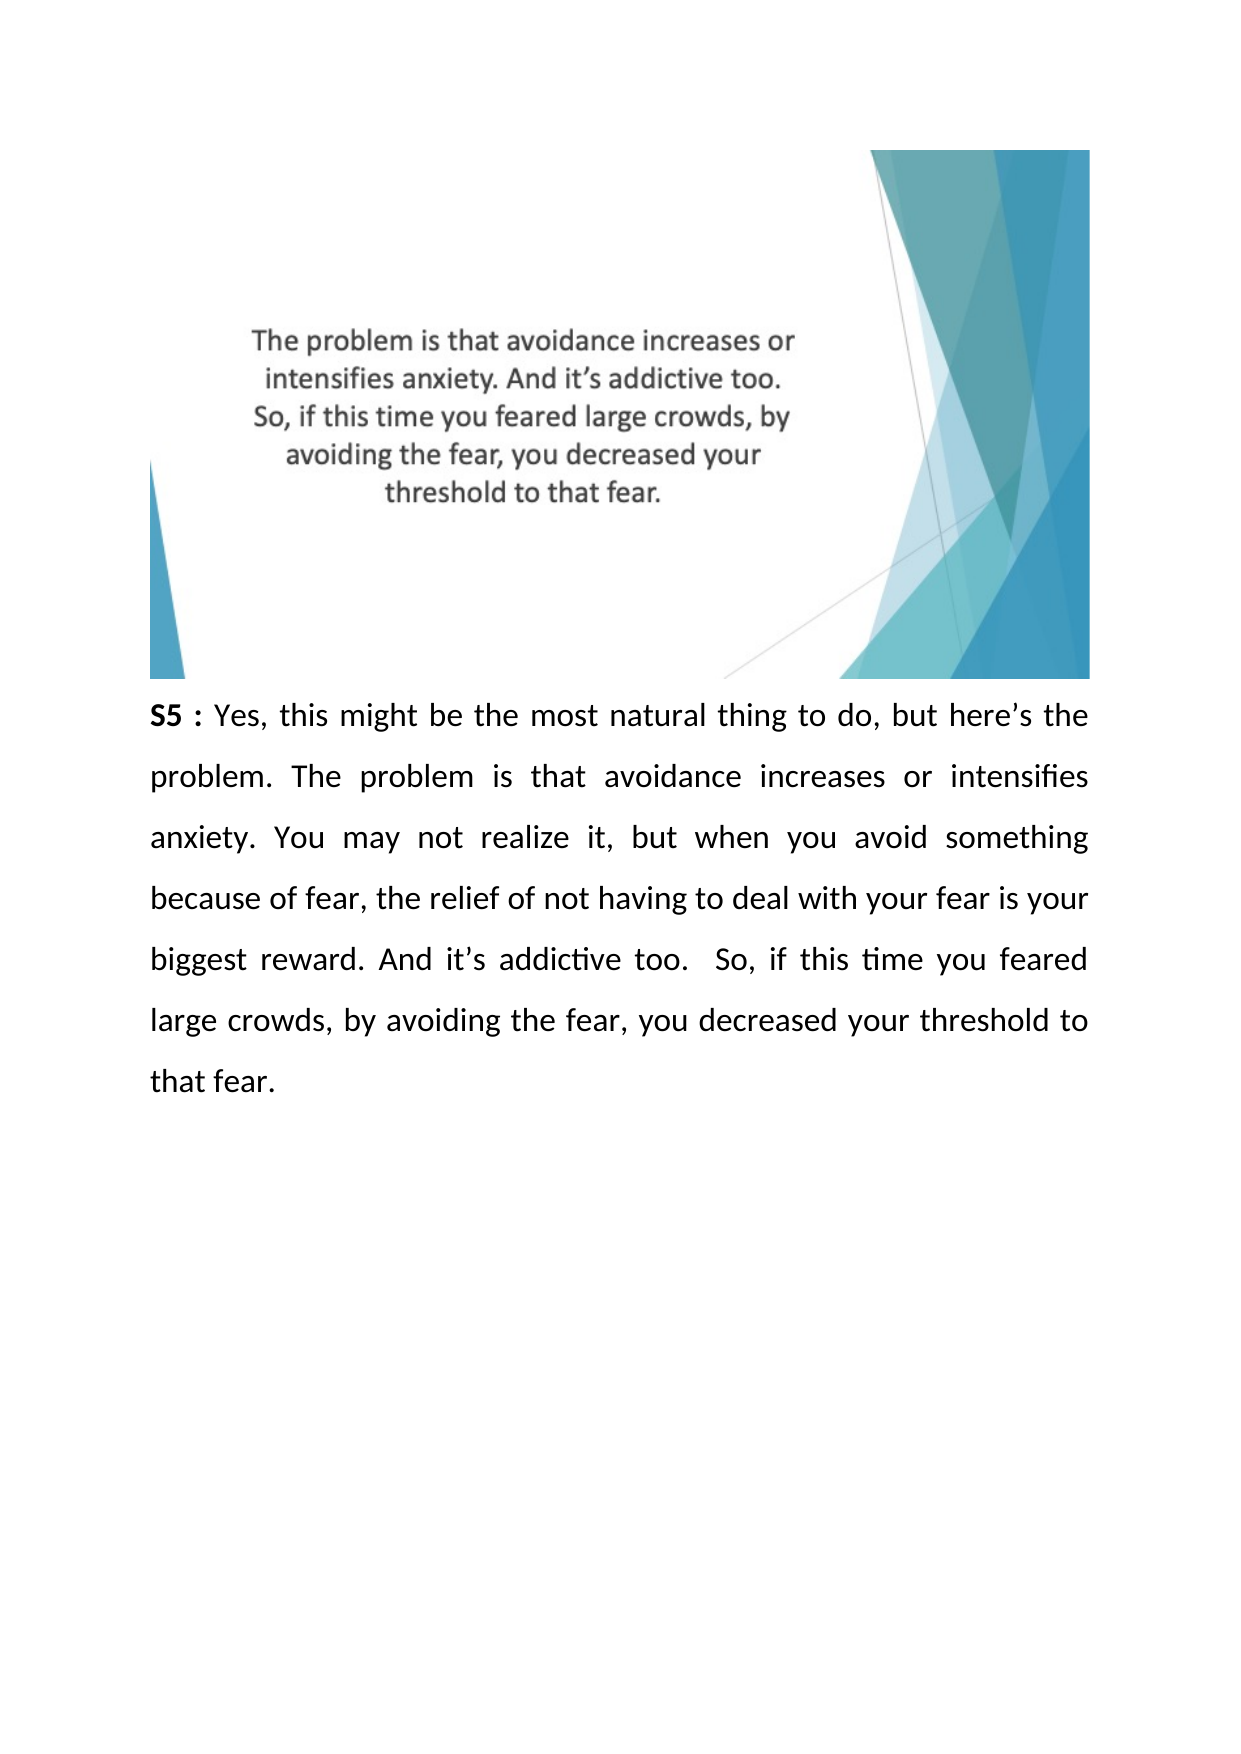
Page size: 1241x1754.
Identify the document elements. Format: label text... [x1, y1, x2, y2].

text S5 : Yes, this might be the most natural thing to do, but here’s the problem. The problem is that avoidance increases or intensifies anxiety. You may not realize it, but when you avoid something because of fear, the relief of not having to deal with your fear is your biggest reward. And it’s addictive too. So, if this time you feared large crowds, by avoiding the fear, you decreased your threshold to that fear. [150, 694, 1090, 1101]
picture [150, 150, 1090, 679]
